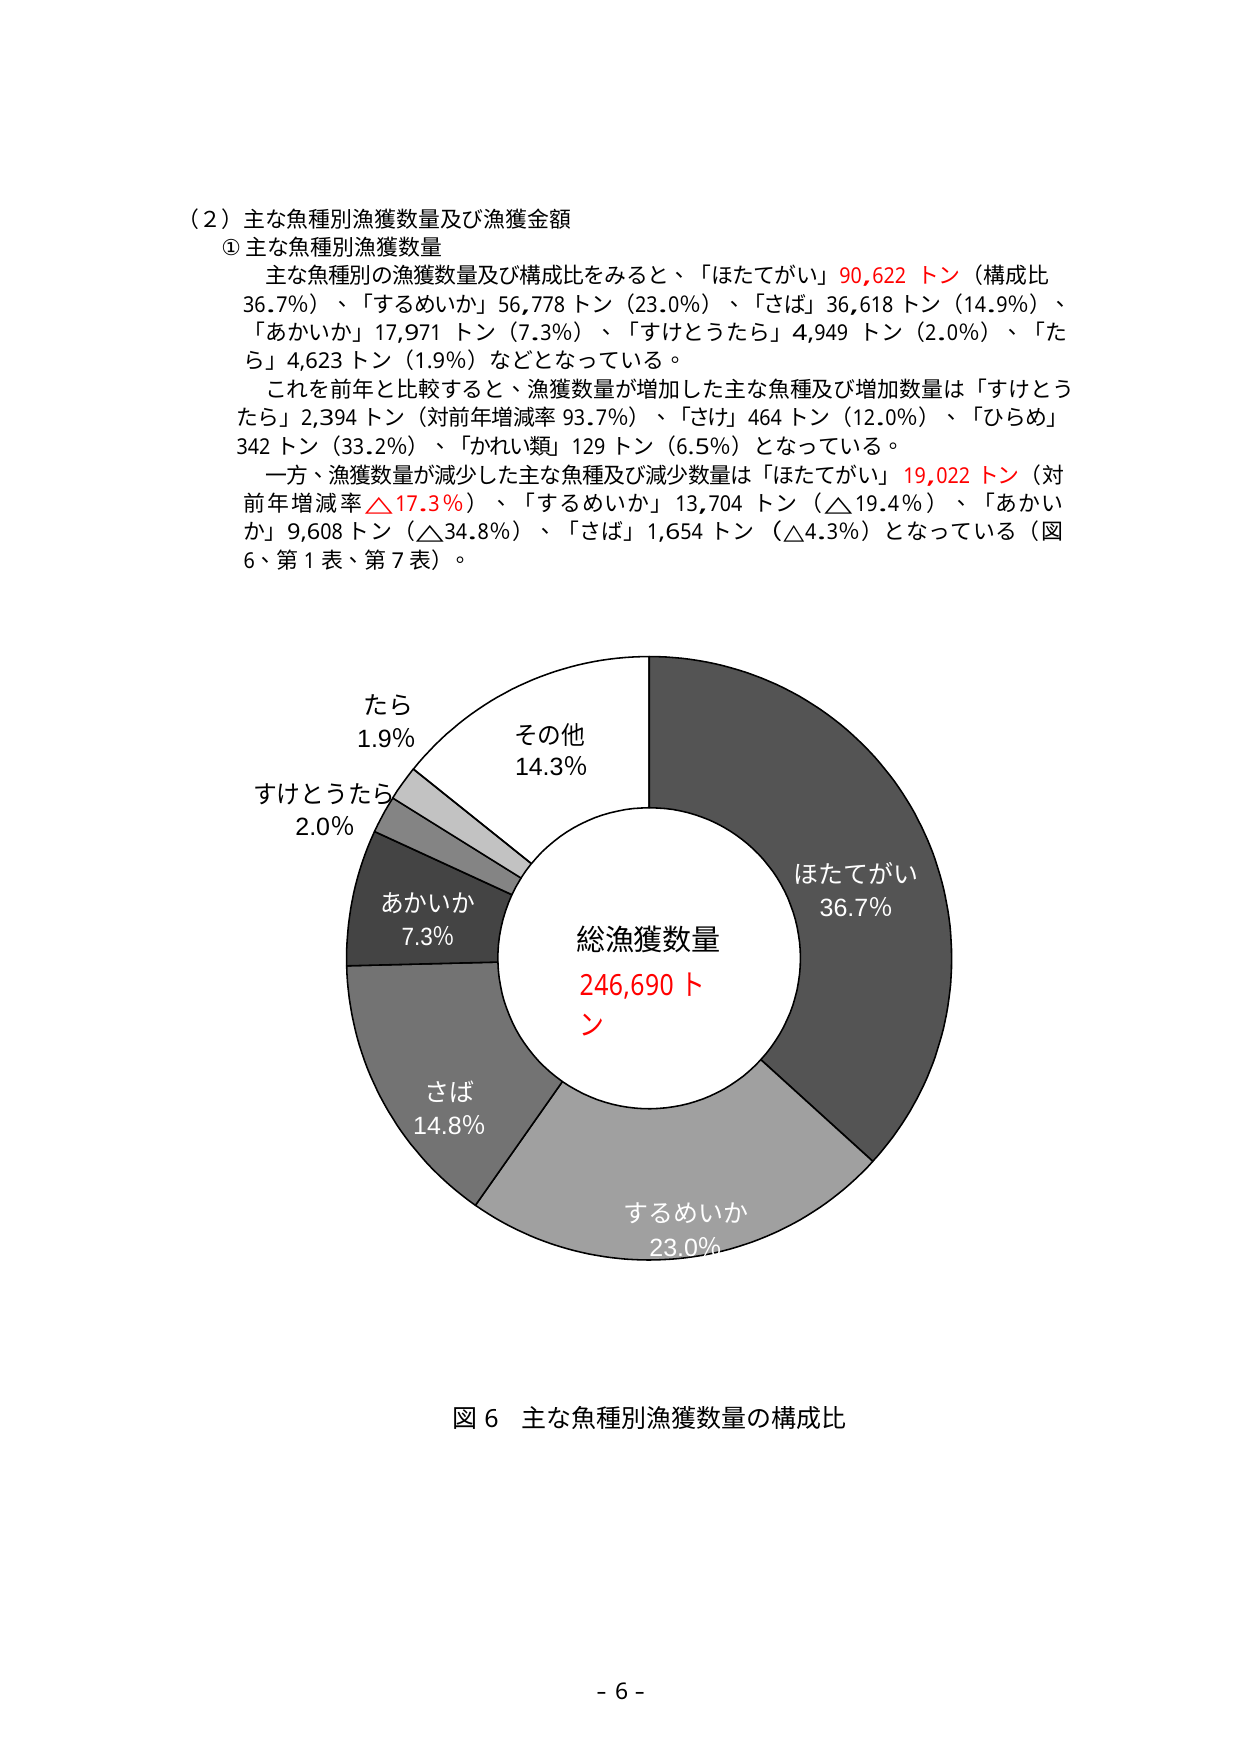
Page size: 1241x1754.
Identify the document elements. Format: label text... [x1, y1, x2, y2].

text ほたてがい [792, 857, 921, 890]
text 総漁獲数量 [576, 919, 724, 958]
subtitle たら [363, 689, 1096, 721]
text 一方、漁獲数量が減少した主な魚種及び減少数量は「ほたてがい」19,022 トン（対前年増減率△17.3％）、「するめいか」13,704 トン（△19.4％）、「あかいか」9,608トン（△34.8％）、「さば」1,654 トン（△4.3％）となっている（図 6、第 1 表、第 7 表）。 [243, 460, 1064, 575]
text 342 トン（33.2％）、「かれい類」129 トン（6.5％）となっている。 [236, 432, 1096, 460]
text 7.3％ [167, 919, 455, 952]
text 23.0％ [298, 1229, 1074, 1263]
text 「あかいか」17,971 トン（7.3％）、「すけとうたら」4,949 トン（2.0％）、「たら」4,623 トン（1.9％）などとなっている。 [243, 318, 1071, 375]
text 図 6 主な魚種別漁獲数量の構成比 [453, 1401, 1096, 1435]
text 36.7％ [791, 890, 921, 923]
text するめいか [298, 1196, 1074, 1229]
text 14.3％ [167, 754, 937, 781]
text （２）主な魚種別漁獲数量及び漁獲金額 [177, 204, 1096, 233]
text すけとうたら [251, 781, 397, 809]
text 14.8％ [167, 1108, 733, 1141]
text 2.0％ [251, 809, 399, 842]
text 246,690トン [579, 964, 724, 1044]
text 36.7％）、「するめいか」56,778 トン（23.0％）、「さば」36,618 トン（14.9％）、 [243, 289, 1096, 318]
text あかいか [167, 886, 475, 919]
text これを前年と比較すると、漁獲数量が増加した主な魚種及び増加数量は「すけとうたら」2,394 トン（対前年増減率 93.7％）、「さけ」464 トン（12.0％）、「ひらめ」 [236, 375, 1074, 432]
text ①主な魚種別漁獲数量 [221, 233, 1096, 261]
text 1.9％ その他 [357, 721, 1096, 754]
text 主な魚種別の漁獲数量及び構成比をみると、「ほたてがい」90,622 トン（構成比 [265, 261, 1096, 289]
text さば [167, 1074, 732, 1108]
